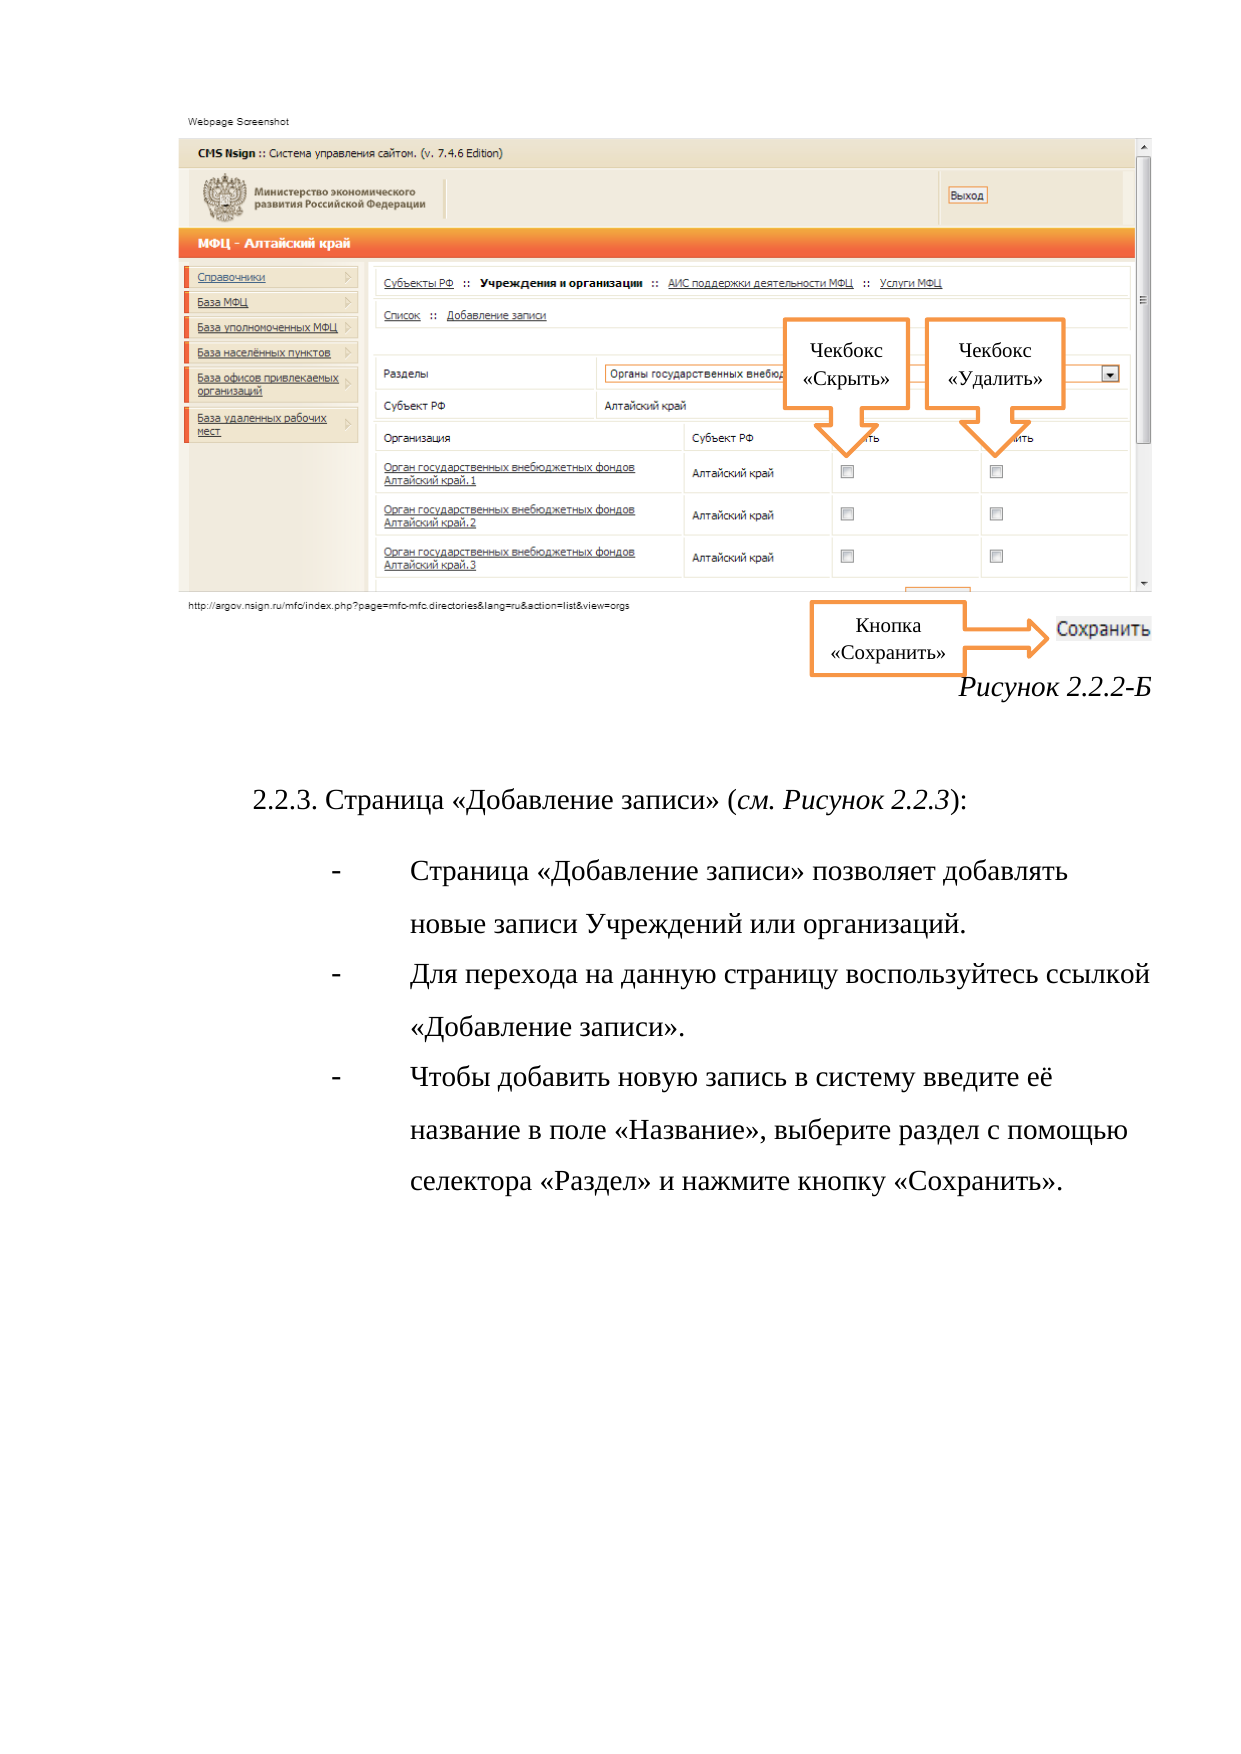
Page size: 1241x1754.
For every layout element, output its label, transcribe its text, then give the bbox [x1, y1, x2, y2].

text Для перехода на данную страницу воспользуйтесь ссылкой «Добавление записи». [327, 956, 1152, 1043]
text Страница «Добавление записи» (см. Рисунок 2.2.3): [252, 782, 1152, 816]
picture [1056, 616, 1152, 641]
text Страница «Добавление записи» позволяет добавлять новые записи Учреждений или организаций. [327, 853, 1152, 940]
text Рисунок 2.2.2-Б [177, 669, 1152, 702]
picture [178, 118, 1152, 612]
text Чтобы добавить новую запись в систему введите её название в поле «Название», выберите раздел с помощью селектора «Раздел» и нажмите кнопку «Сохранить». [327, 1059, 1152, 1196]
